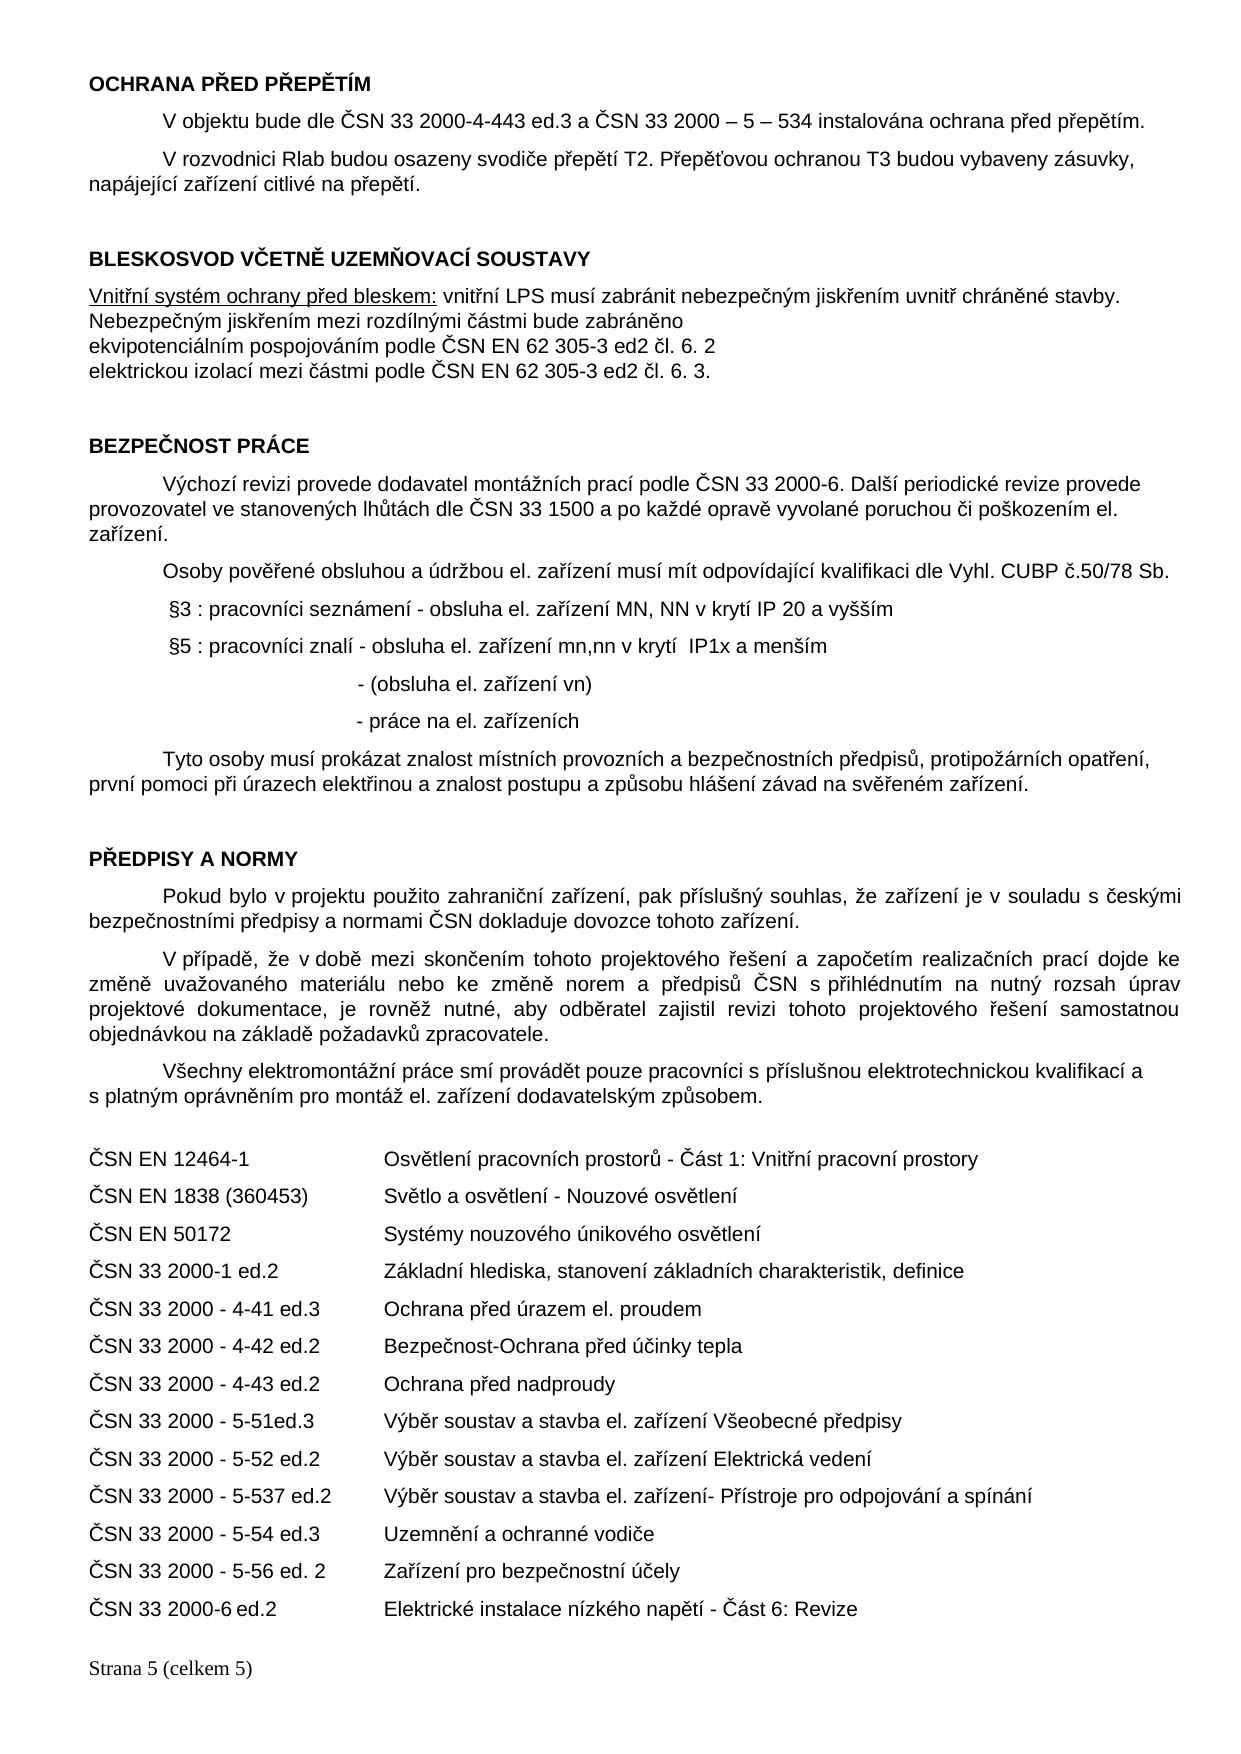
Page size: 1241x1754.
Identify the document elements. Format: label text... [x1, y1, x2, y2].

text ČSN 33 2000-6 ed.2 Elektrické instalace nízkého napětí - Část 6: Revize [89, 1596, 1181, 1621]
text Výchozí revizi provede dodavatel montážních prací podle ČSN 33 2000-6. Další periodické revize provede provozovatel ve stanovených lhůtách dle ČSN 33 po každé opravě vyvolané poruchou či poškozením el. zařízení. [89, 471, 1181, 546]
text V objektu bude dle ČSN 33 2000-4-443 ed.3 a ČSN 33 2000 – 5 – 534 instalována ochrana před přepětím. [162, 108, 1181, 133]
text Vnitřní systém ochrany před bleskem: vnitřní LPS musí zabránit nebezpečným jiskřením uvnitř chráněné stavby. Nebezpečným jiskřením mezi rozdílnými částmi bude zabráněno ekvipotenciálním pospojováním podle ČSN EN 62 305-3 ed2 čl. 6. 2 elektrickou izolací mezi částmi podle ČSN EN 62 305-3 ed2 čl. 6. 3. [89, 283, 1181, 383]
text ČSN EN 50172 Systémy nouzového únikového osvětlení [89, 1221, 1181, 1246]
text V případě, že v době mezi skončením tohoto projektového řešení a započetím realizačních prací dojde ke změně uvažovaného materiálu nebo ke změně norem a předpisů ČSN s přihlédnutím na nutný rozsah úprav projektové dokumentace, je rovněž nutné, aby odběratel zajistil revizi tohoto projektového řešení samostatnou objednávkou na základě požadavků zpracovatele. [89, 946, 1181, 1046]
text ČSN 33 2000 - 4-41 ed.3 Ochrana před úrazem el. proudem [89, 1296, 1181, 1321]
text Tyto osoby musí prokázat znalost místních provozních a bezpečnostních předpisů, protipožárních opatření, první pomoci při úrazech elektřinou a znalost postupu a způsobu hlášení závad na svěřeném zařízení. [89, 746, 1181, 796]
text Předpisy a normy [89, 846, 1181, 871]
text Pokud bylo v projektu použito zahraniční zařízení, pak příslušný souhlas, že zařízení je v souladu s českými bezpečnostními předpisy a normami ČSN dokladuje dovozce tohoto zařízení. [89, 883, 1181, 933]
text Osoby pověřené obsluhou a údržbou el. zařízení musí mít odpovídající kvalifikaci dle Vyhl. CUBP č.50/78 Sb. [89, 558, 1181, 583]
text ČSN 33 2000 - 5-56 ed. 2 Zařízení pro bezpečnostní účely [89, 1558, 1181, 1583]
text V rozvodnici Rlab budou osazeny svodiče přepětí T2. Přepěťovou ochranou T3 budou vybaveny zásuvky, napájející zařízení citlivé na přepětí. [89, 146, 1181, 196]
text ČSN 33 2000 - 4-42 ed.2 Bezpečnost-Ochrana před účinky tepla [89, 1333, 1181, 1358]
text ČSN 33 2000-1 ed.2 Základní hlediska, stanovení základních charakteristik, definice [89, 1258, 1181, 1283]
text Všechny elektromontážní práce smí provádět pouze pracovníci s příslušnou elektrotechnickou kvalifikací a s platným oprávněním pro montáž el. zařízení dodavatelským způsobem. [89, 1058, 1181, 1133]
text Ochrana před přepětím [89, 71, 1181, 96]
text ČSN EN 1838 (360453) Světlo a osvětlení - Nouzové osvětlení [89, 1183, 1181, 1208]
text ČSN 33 2000 - 5-51ed.3 Výběr soustav a stavba el. zařízení Všeobecné předpisy [89, 1408, 1181, 1433]
text ČSN 33 2000 - 4-43 ed.2 Ochrana před nadproudy [89, 1371, 1181, 1396]
text ČSN 33 2000 - 5-54 ed.3 Uzemnění a ochranné vodiče [89, 1521, 1181, 1546]
text §5 : pracovníci znalí - obsluha el. zařízení mn,nn v krytí IP1x a menším [89, 633, 1181, 658]
text ČSN EN 12464-1 Osvětlení pracovních prostorů - Část 1: Vnitřní pracovní prostory [89, 1146, 1181, 1171]
text Bezpečnost práce [89, 433, 1181, 458]
text ČSN 33 2000 - 5-537 ed.2 Výběr soustav a stavba el. zařízení- Přístroje pro odpojování a spínání [89, 1483, 1181, 1508]
text - práce na el. zařízeních [89, 708, 1181, 733]
text Bleskosvod včetně uzemňovací soustavy [89, 246, 1181, 271]
text ČSN 33 2000 - 5-52 ed.2 Výběr soustav a stavba el. zařízení Elektrická vedení [89, 1446, 1181, 1471]
text §3 : pracovníci seznámení - obsluha el. zařízení MN, NN v krytí IP vyšším [89, 596, 1181, 621]
text - (obsluha el. zařízení vn) [89, 671, 1181, 696]
